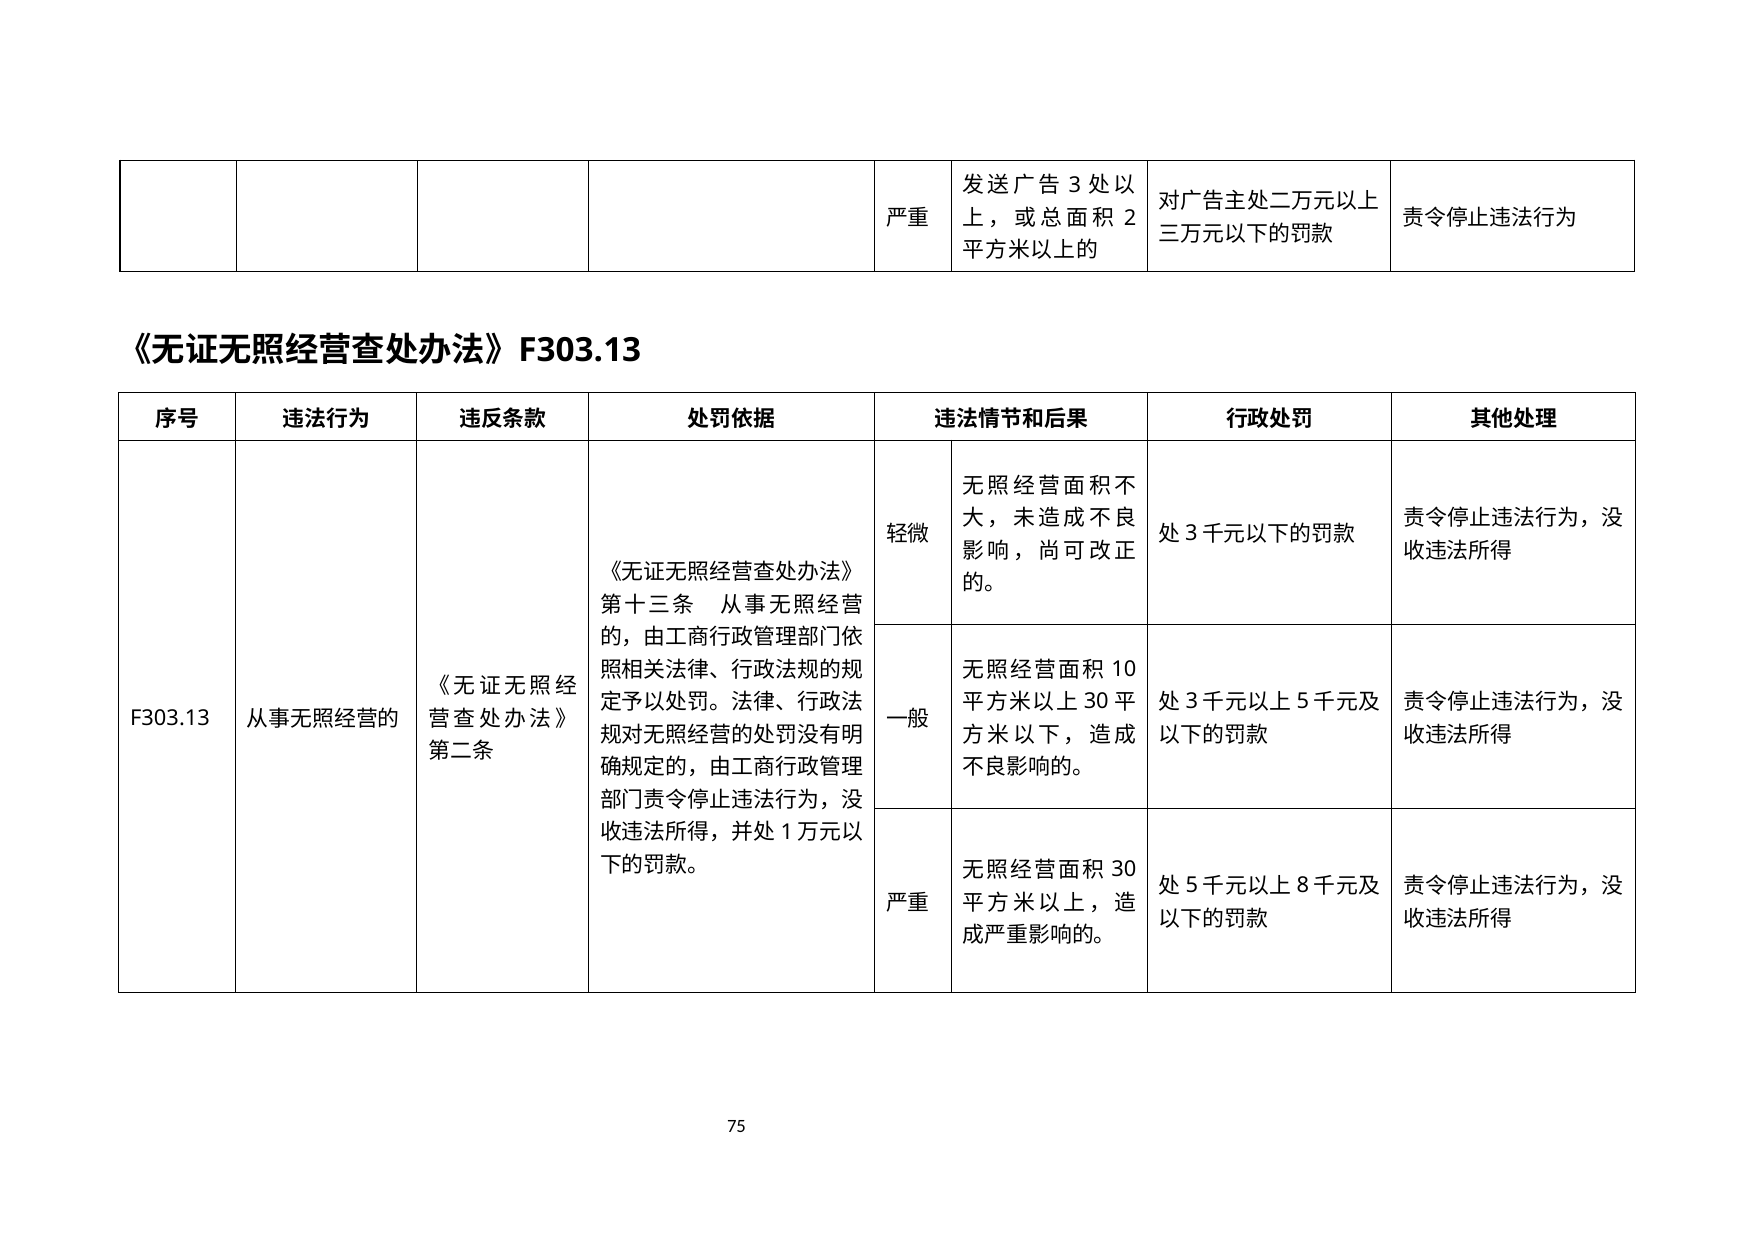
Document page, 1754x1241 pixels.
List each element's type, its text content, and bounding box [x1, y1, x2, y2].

table_header 违法情节和后果 [875, 393, 1147, 439]
table_cell F303.13 [119, 441, 235, 992]
table_cell 处5千元以上8千元及以下的罚款 [1148, 809, 1391, 992]
subtitle 《无证无照经营查处办法》F303.13 [118, 315, 1636, 380]
table_cell 责令停止违法行为 [1391, 161, 1634, 271]
table_header 违反条款 [417, 393, 588, 439]
table_cell 《无证无照经营查处办法》第二条 [417, 441, 588, 992]
table_cell 无照经营面积10平方米以上30平方米以下，造成不良影响的。 [952, 625, 1147, 808]
table_cell 轻微 [875, 441, 951, 624]
table_cell 严重 [875, 161, 951, 271]
table_cell 处3千元以上5千元及以下的罚款 [1148, 625, 1391, 808]
table_header 行政处罚 [1148, 393, 1391, 439]
table_cell 无照经营面积30平方米以上，造成严重影响的。 [952, 809, 1147, 992]
table_cell 一般 [875, 625, 951, 808]
table_header 处罚依据 [589, 393, 874, 439]
table_cell 责令停止违法行为，没收违法所得 [1392, 625, 1635, 808]
table_cell 《无证无照经营查处办法》第十三条 从事无照经营的，由工商行政管理部门依照相关法律、行政法规的规定予以处罚。法律、行政法规对无照经营的处罚没有明确规定的，由工商行政管理部门责令停止违法行为，没收违法所得，并处1万元以下的罚款。 [589, 441, 874, 992]
table_cell 从事无照经营的 [236, 441, 416, 992]
table_header 其他处理 [1392, 393, 1635, 439]
table_cell 严重 [875, 809, 951, 992]
table_cell 处3千元以下的罚款 [1148, 441, 1391, 624]
table_cell 无照经营面积不大，未造成不良影响，尚可改正的。 [952, 441, 1147, 624]
table_cell 责令停止违法行为，没收违法所得 [1392, 809, 1635, 992]
table_cell 责令停止违法行为，没收违法所得 [1392, 441, 1635, 624]
table_header 违法行为 [236, 393, 416, 439]
table_cell 对广告主处二万元以上三万元以下的罚款 [1148, 161, 1390, 271]
table_cell 发送广告3处以上，或总面积2平方米以上的 [952, 161, 1147, 271]
table_header 序号 [119, 393, 235, 439]
